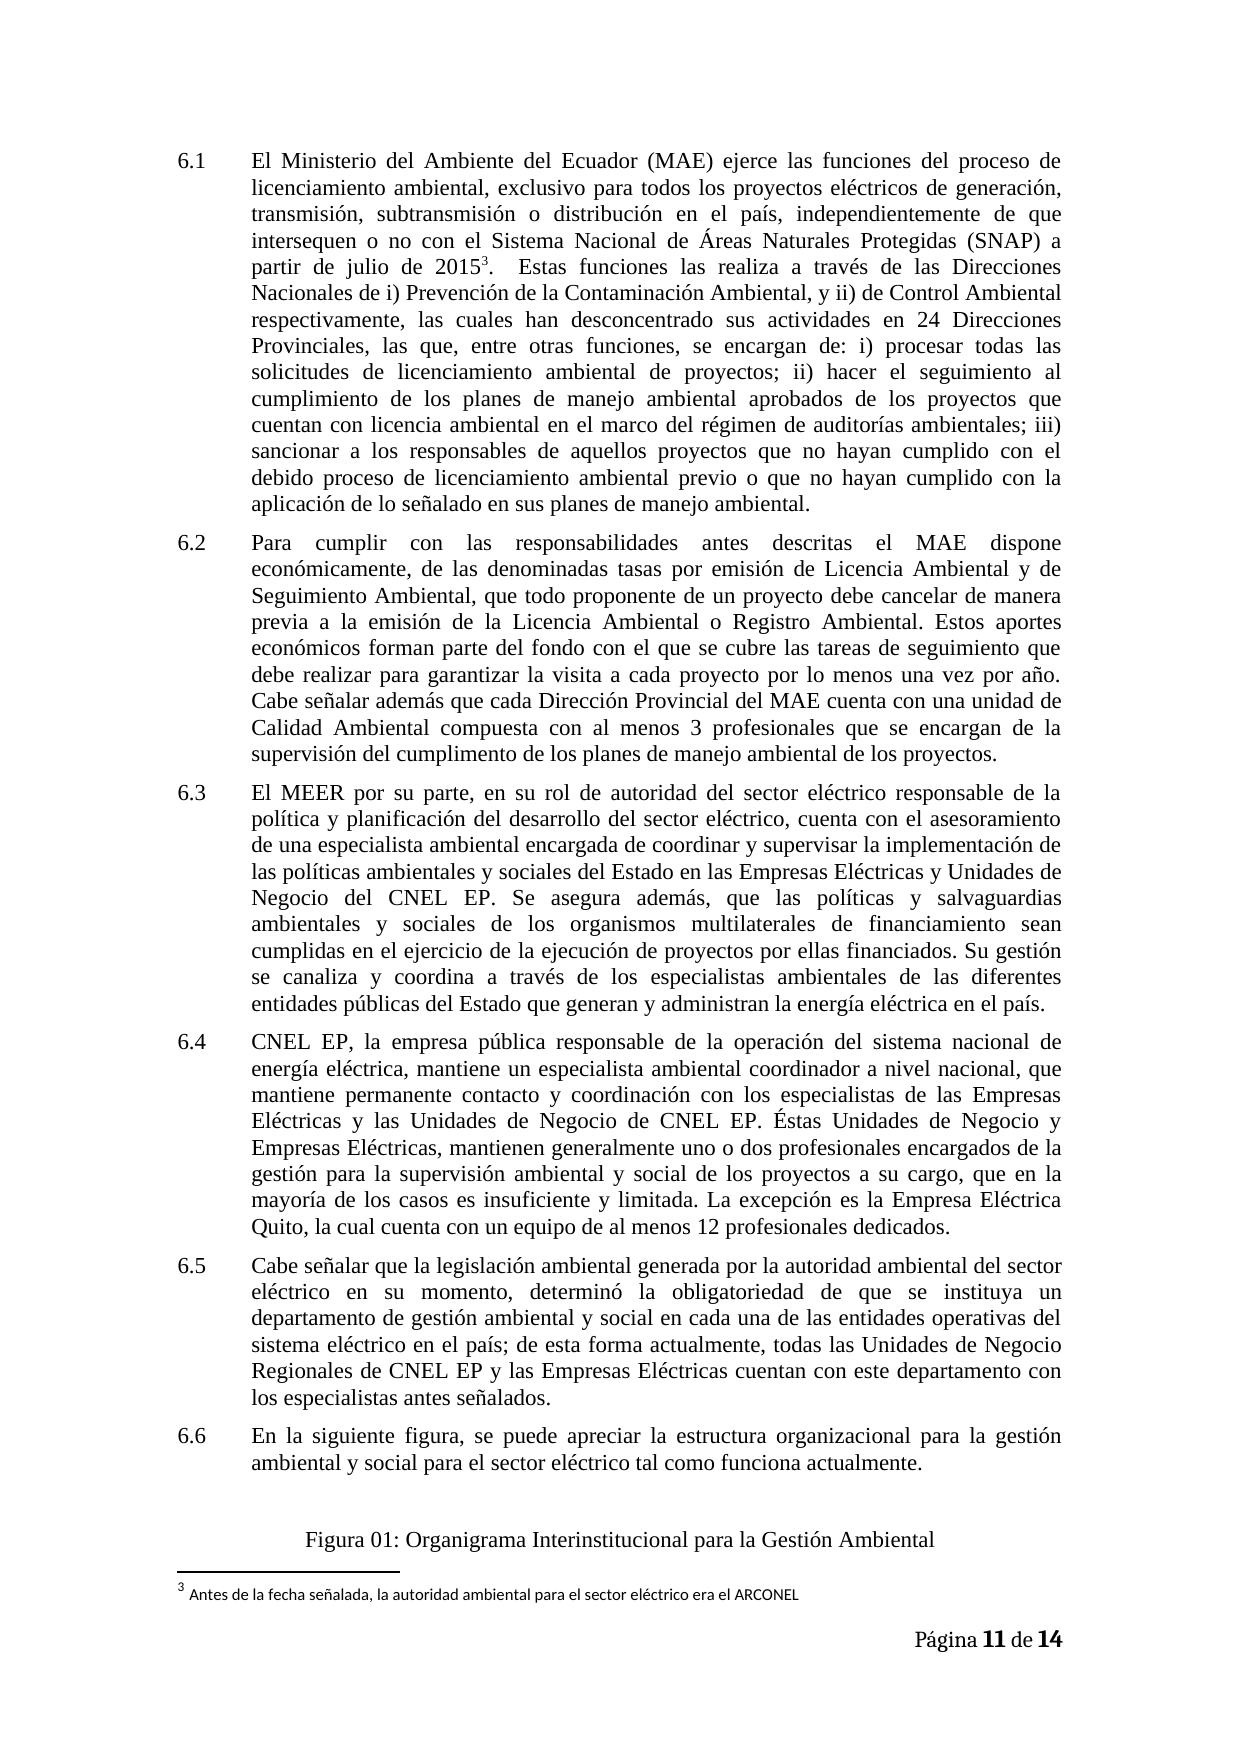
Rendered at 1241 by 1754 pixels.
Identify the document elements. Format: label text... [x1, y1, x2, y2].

list CNEL EP, la empresa pública responsable de la operación del sistema nacional de energía eléctrica, mantiene un especialista ambiental coordinador a nivel nacional, que mantiene permanente contacto y coordinación con los especialistas de las Empresas Eléctricas y las Unidades de Negocio de CNEL EP. Éstas Unidades de Negocio y Empresas Eléctricas, mantienen generalmente uno o dos profesionales encargados de la gestión para la supervisión ambiental y social de los proyectos a su cargo, que en la mayoría de los casos es insuficiente y limitada. La excepción es la Empresa Eléctrica Quito, la cual cuenta con un equipo de al menos 12 profesionales dedicados. [177, 1028, 1063, 1239]
list Figura 01: Organigrama Interinstitucional para la Gestión Ambiental [177, 1526, 1063, 1553]
list El MEER por su parte, en su rol de autoridad del sector eléctrico responsable de la política y planificación del desarrollo del sector eléctrico, cuenta con el asesoramiento de una especialista ambiental encargada de coordinar y supervisar la implementación de las políticas ambientales y sociales del Estado en las Empresas Eléctricas y Unidades de Negocio del CNEL EP. Se asegura además, que las políticas y salvaguardias ambientales y sociales de los organismos multilaterales de financiamiento sean cumplidas en el ejercicio de la ejecución de proyectos por ellas financiados. Su gestión se canaliza y coordina a través de los especialistas ambientales de las diferentes entidades públicas del Estado que generan y administran la energía eléctrica en el país. [177, 779, 1063, 1016]
list El Ministerio del Ambiente del Ecuador (MAE) ejerce las funciones del proceso de licenciamiento ambiental, exclusivo para todos los proyectos eléctricos de generación, transmisión, subtransmisión o distribución en el país, independientemente de que intersequen o no con el Sistema Nacional de Áreas Naturales Protegidas (SNAP) a partir de julio de 2015. Estas funciones las realiza a través de las Direcciones Nacionales de i) Prevención de la Contaminación Ambiental, y ii) de Control Ambiental respectivamente, las cuales han desconcentrado sus actividades en 24 Direcciones Provinciales, las que, entre otras funciones, se encargan de: i) procesar todas las solicitudes de licenciamiento ambiental de proyectos; ii) hacer el seguimiento al cumplimiento de los planes de manejo ambiental aprobados de los proyectos que cuentan con licencia ambiental en el marco del régimen de auditorías ambientales; iii) sancionar a los responsables de aquellos proyectos que no hayan cumplido con el debido proceso de licenciamiento ambiental previo o que no hayan cumplido con la aplicación de lo señalado en sus planes de manejo ambiental. [177, 148, 1063, 517]
list Para cumplir con las responsabilidades antes descritas el MAE dispone económicamente, de las denominadas tasas por emisión de Licencia Ambiental y de Seguimiento Ambiental, que todo proponente de un proyecto debe cancelar de manera previa a la emisión de la Licencia Ambiental o Registro Ambiental. Estos aportes económicos forman parte del fondo con el que se cubre las tareas de seguimiento que debe realizar para garantizar la visita a cada proyecto por lo menos una vez por año. Cabe señalar además que cada Dirección Provincial del MAE cuenta con una unidad de Calidad Ambiental compuesta con al menos 3 profesionales que se encargan de la supervisión del cumplimento de los planes de manejo ambiental de los proyectos. [177, 529, 1063, 766]
list Cabe señalar que la legislación ambiental generada por la autoridad ambiental del sector eléctrico en su momento, determinó la obligatoriedad de que se instituya un departamento de gestión ambiental y social en cada una de las entidades operativas del sistema eléctrico en el país; de esta forma actualmente, todas las Unidades de Negocio Regionales de CNEL EP y las Empresas Eléctricas cuentan con este departamento con los especialistas antes señalados. [177, 1252, 1063, 1410]
list En la siguiente figura, se puede apreciar la estructura organizacional para la gestión ambiental y social para el sector eléctrico tal como funciona actualmente. [177, 1422, 1063, 1475]
